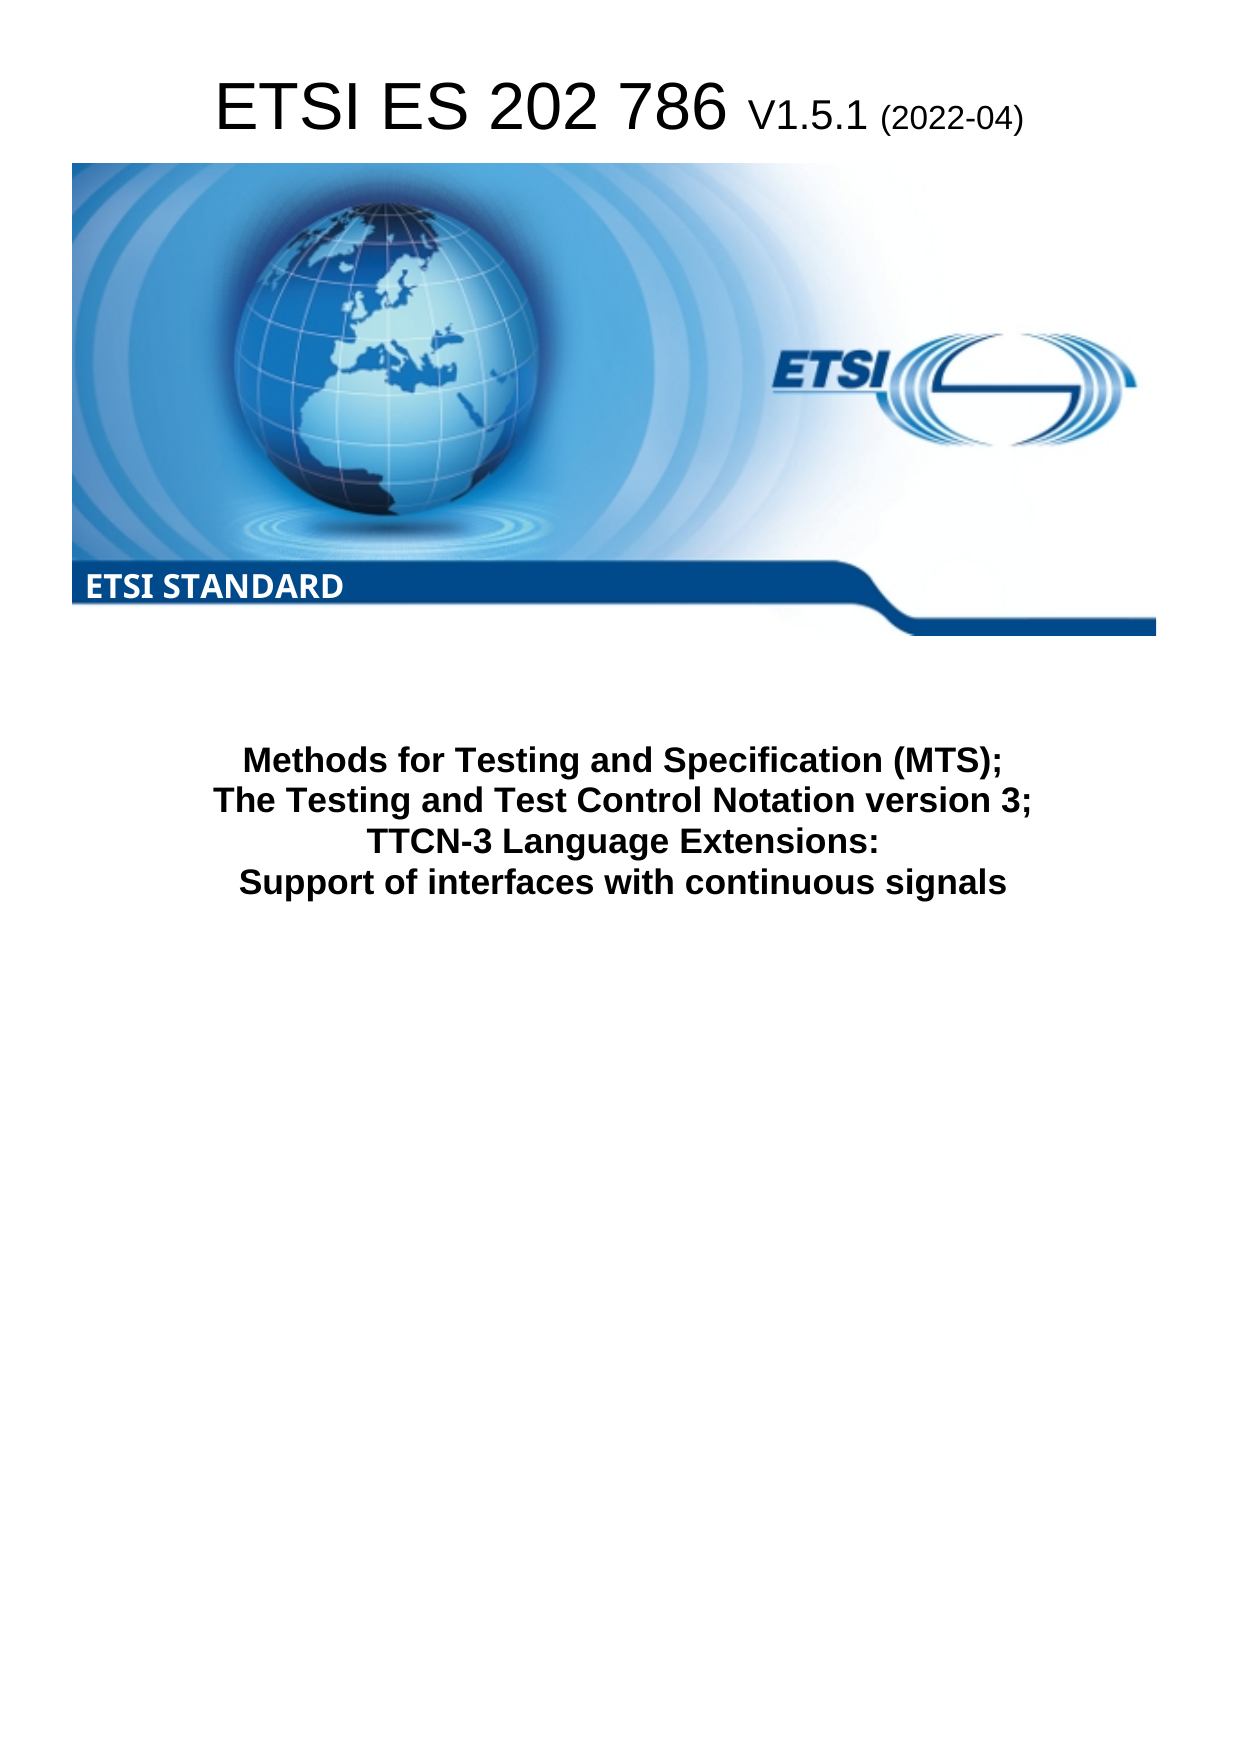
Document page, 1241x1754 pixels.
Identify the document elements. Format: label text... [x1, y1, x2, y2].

text ETSI Standard [84, 563, 742, 608]
text ETSI ES 202 786 V1.5.1 (2022-04) [69, 67, 1169, 144]
text Support of interfaces with continuous signals [92, 861, 1155, 902]
text The Testing and Test Control Notation version 3; [92, 780, 1155, 820]
text TTCN-3 Language Extensions: [92, 820, 1155, 861]
text Methods for Testing and Specification (MTS); [92, 739, 1155, 780]
picture [72, 163, 1157, 636]
